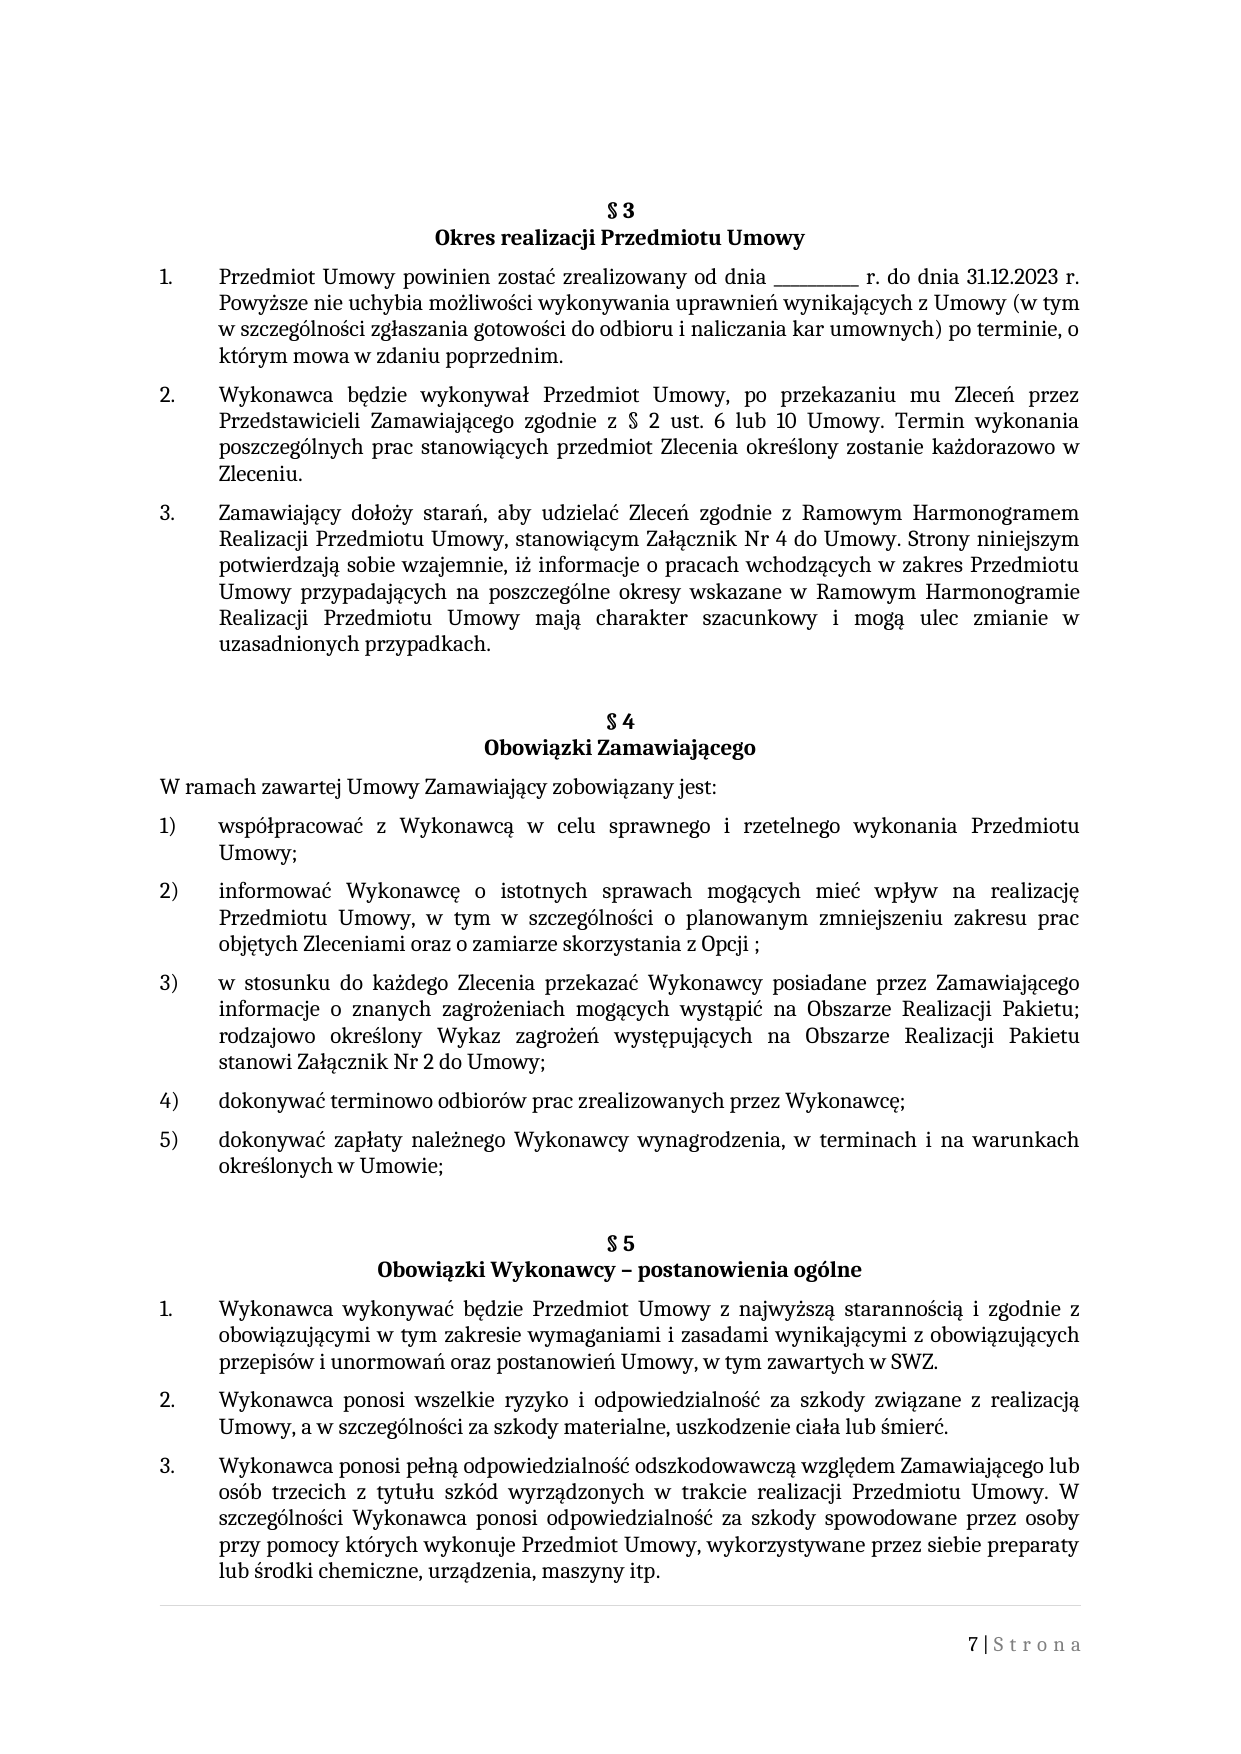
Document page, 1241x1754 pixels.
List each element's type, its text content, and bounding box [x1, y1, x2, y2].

list informować Wykonawcę o istotnych sprawach mogących mieć wpływ na realizację Przedmiotu Umowy, w tym w szczególności o planowanym zmniejszeniu zakresu prac objętych Zleceniami oraz o zamiarze skorzystania z Opcji ; [159, 878, 1081, 957]
list Wykonawca ponosi wszelkie ryzyko i odpowiedzialność za szkody związane z realizacją Umowy, a w szczególności za szkody materialne, uszkodzenie ciała lub śmierć. [159, 1387, 1081, 1440]
text W ramach zawartej Umowy Zamawiający zobowiązany jest: [159, 774, 1081, 800]
text § 4 Obowiązki Zamawiającego [159, 709, 1081, 762]
list dokonywać terminowo odbiorów prac zrealizowanych przez Wykonawcę; [159, 1088, 1081, 1114]
list w stosunku do każdego Zlecenia przekazać Wykonawcy posiadane przez Zamawiającego informacje o znanych zagrożeniach mogących wystąpić na Obszarze Realizacji Pakietu; rodzajowo określony Wykaz zagrożeń występujących na Obszarze Realizacji Pakietu stanowi Załącznik Nr 2 do Umowy; [159, 970, 1081, 1075]
list współpracować z Wykonawcą w celu sprawnego i rzetelnego wykonania Przedmiotu Umowy; [159, 813, 1081, 866]
list Wykonawca ponosi pełną odpowiedzialność odszkodowawczą względem Zamawiającego lub osób trzecich z tytułu szkód wyrządzonych w trakcie realizacji Przedmiotu Umowy. W szczególności Wykonawca ponosi odpowiedzialność za szkody spowodowane przez osoby przy pomocy których wykonuje Przedmiot Umowy, wykorzystywane przez siebie preparaty lub środki chemiczne, urządzenia, maszyny itp. [159, 1452, 1081, 1584]
list Przedmiot Umowy powinien zostać zrealizowany od dnia __________ r. do dnia 31.12.2023 r. Powyższe nie uchybia możliwości wykonywania uprawnień wynikających z Umowy (w tym w szczególności zgłaszania gotowości do odbioru i naliczania kar umownych) po terminie, o którym mowa w zdaniu poprzednim. [159, 263, 1081, 369]
list Wykonawca wykonywać będzie Przedmiot Umowy z najwyższą starannością i zgodnie z obowiązującymi w tym zakresie wymaganiami i zasadami wynikającymi z obowiązujących przepisów i unormowań oraz postanowień Umowy, w tym zawartych w SWZ. [159, 1296, 1081, 1375]
list Zamawiający dołoży starań, aby udzielać Zleceń zgodnie z Ramowym Harmonogramem Realizacji Przedmiotu Umowy, stanowiącym Załącznik Nr 4 do Umowy. Strony niniejszym potwierdzają sobie wzajemnie, iż informacje o pracach wchodzących w zakres Przedmiotu Umowy przypadających na poszczególne okresy wskazane w Ramowym Harmonogramie Realizacji Przedmiotu Umowy mają charakter szacunkowy i mogą ulec zmianie w uzasadnionych przypadkach. [159, 499, 1081, 657]
text § 3 Okres realizacji Przedmiotu Umowy [159, 198, 1081, 251]
list dokonywać zapłaty należnego Wykonawcy wynagrodzenia, w terminach i na warunkach określonych w Umowie; [159, 1126, 1081, 1179]
list Wykonawca będzie wykonywał Przedmiot Umowy, po przekazaniu mu Zleceń przez Przedstawicieli Zamawiającego zgodnie z § 2 ust. 6 lub 10 Umowy. Termin wykonania poszczególnych prac stanowiących przedmiot Zlecenia określony zostanie każdorazowo w Zleceniu. [159, 381, 1081, 487]
text § 5 Obowiązki Wykonawcy – postanowienia ogólne [159, 1231, 1081, 1283]
